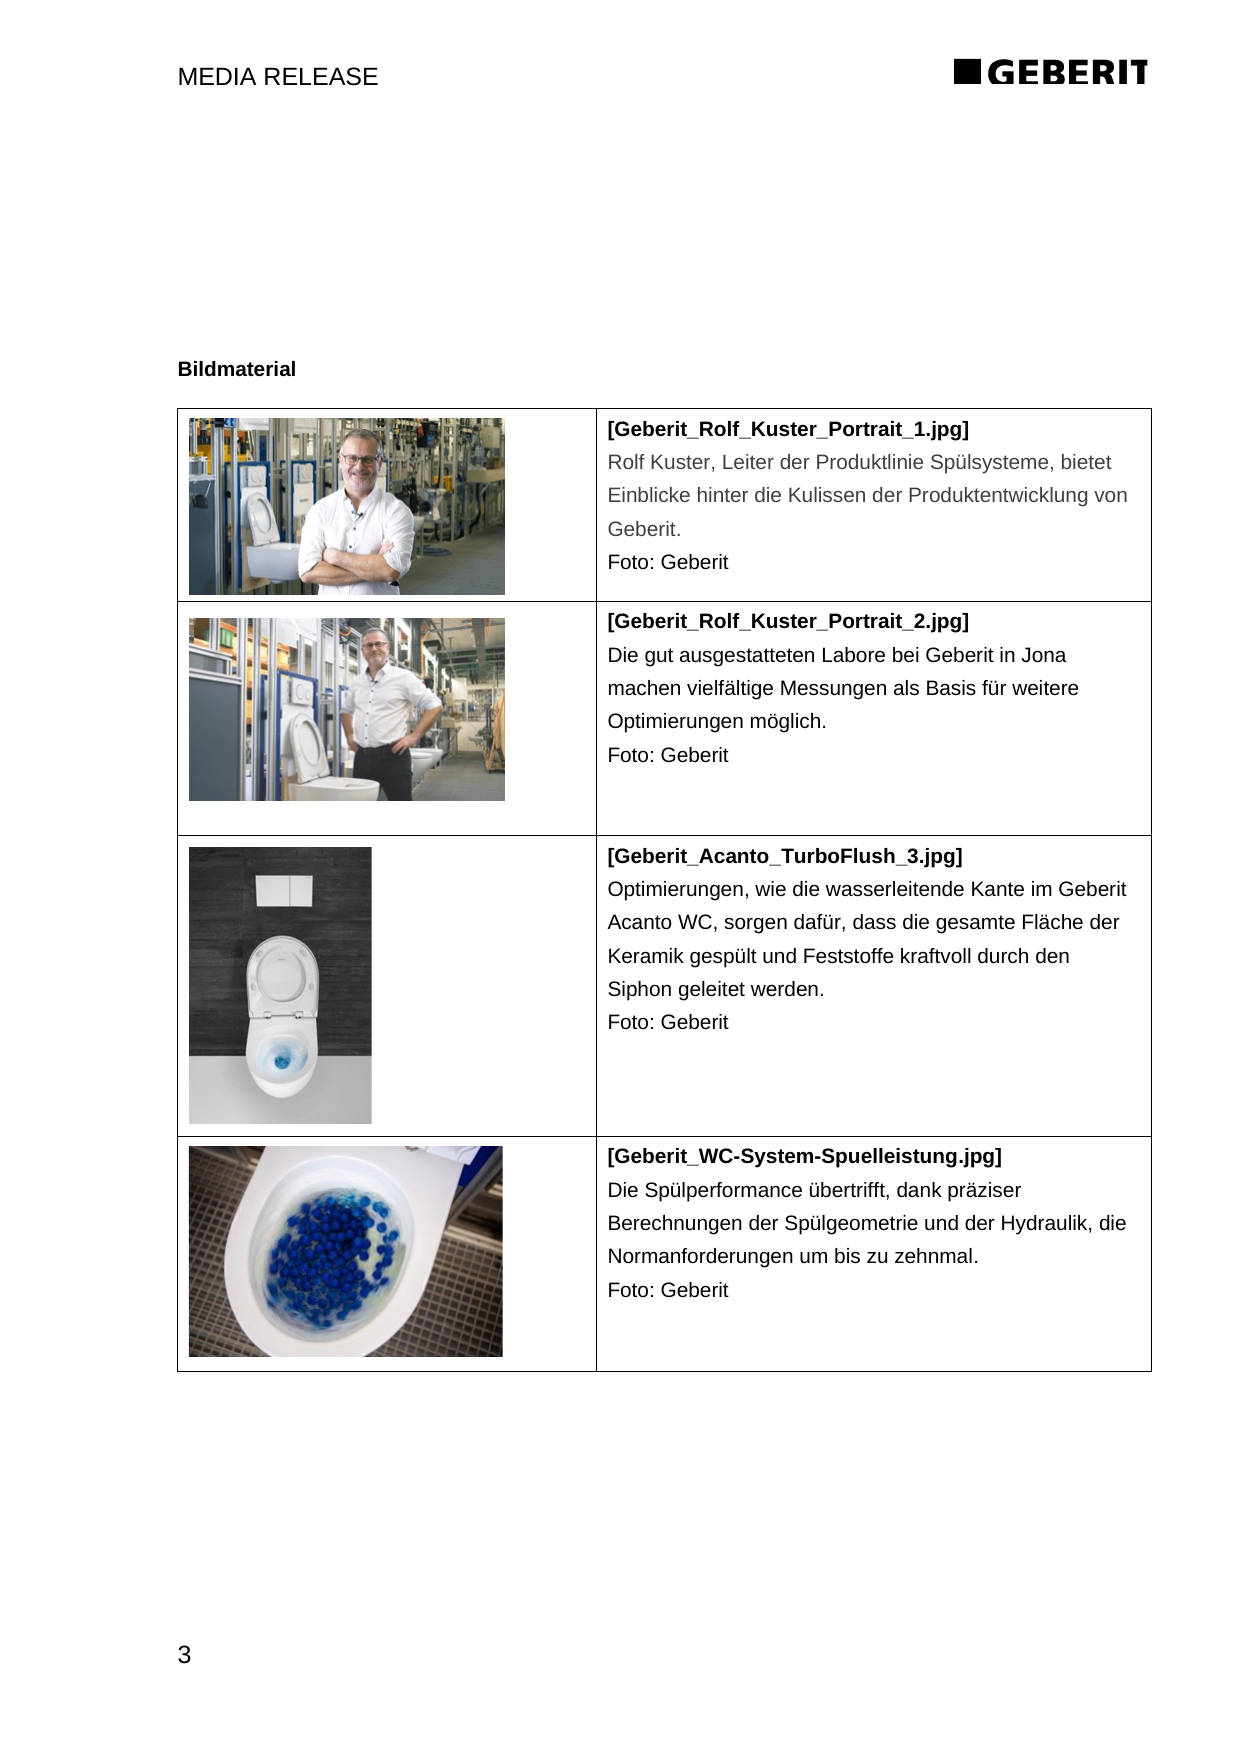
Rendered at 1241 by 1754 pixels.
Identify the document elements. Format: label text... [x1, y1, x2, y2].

picture [189, 618, 505, 801]
picture [189, 847, 372, 1124]
table_cell [Geberit_Rolf_Kuster_Portrait_2.jpg] Die gut ausgestatteten Labore bei Geberit in Jona machen vielfältige Messungen als Basis für weitere Optimierungen möglich. Foto: Geberit [597, 602, 1151, 835]
table_cell [Geberit_WC-System-Spuelleistung.jpg] Die Spülperformance übertrifft, dank präziser Berechnungen der Spülgeometrie und der Hydraulik, die Normanforderungen um bis zu zehnmal. Foto: Geberit [597, 1137, 1151, 1371]
table_cell [178, 836, 596, 1136]
table_header [178, 409, 596, 601]
picture [953, 58, 1148, 84]
table_cell [178, 602, 596, 835]
table_cell [178, 1137, 596, 1371]
table_cell [Geberit_Acanto_TurboFlush_3.jpg] Optimierungen, wie die wasserleitende Kante im Geberit Acanto WC, sorgen dafür, dass die gesamte Fläche der Keramik gespült und Feststoffe kraftvoll durch den Siphon geleitet werden. Foto: Geberit [597, 836, 1151, 1136]
picture [189, 418, 505, 595]
text Bildmaterial [177, 350, 1152, 383]
picture [188, 1146, 503, 1357]
table_header [Geberit_Rolf_Kuster_Portrait_1.jpg] Rolf Kuster, Leiter der Produktlinie Spülsysteme, bietet Einblicke hinter die Kulissen der Produktentwicklung von Geberit. Foto: Geberit [597, 409, 1151, 601]
